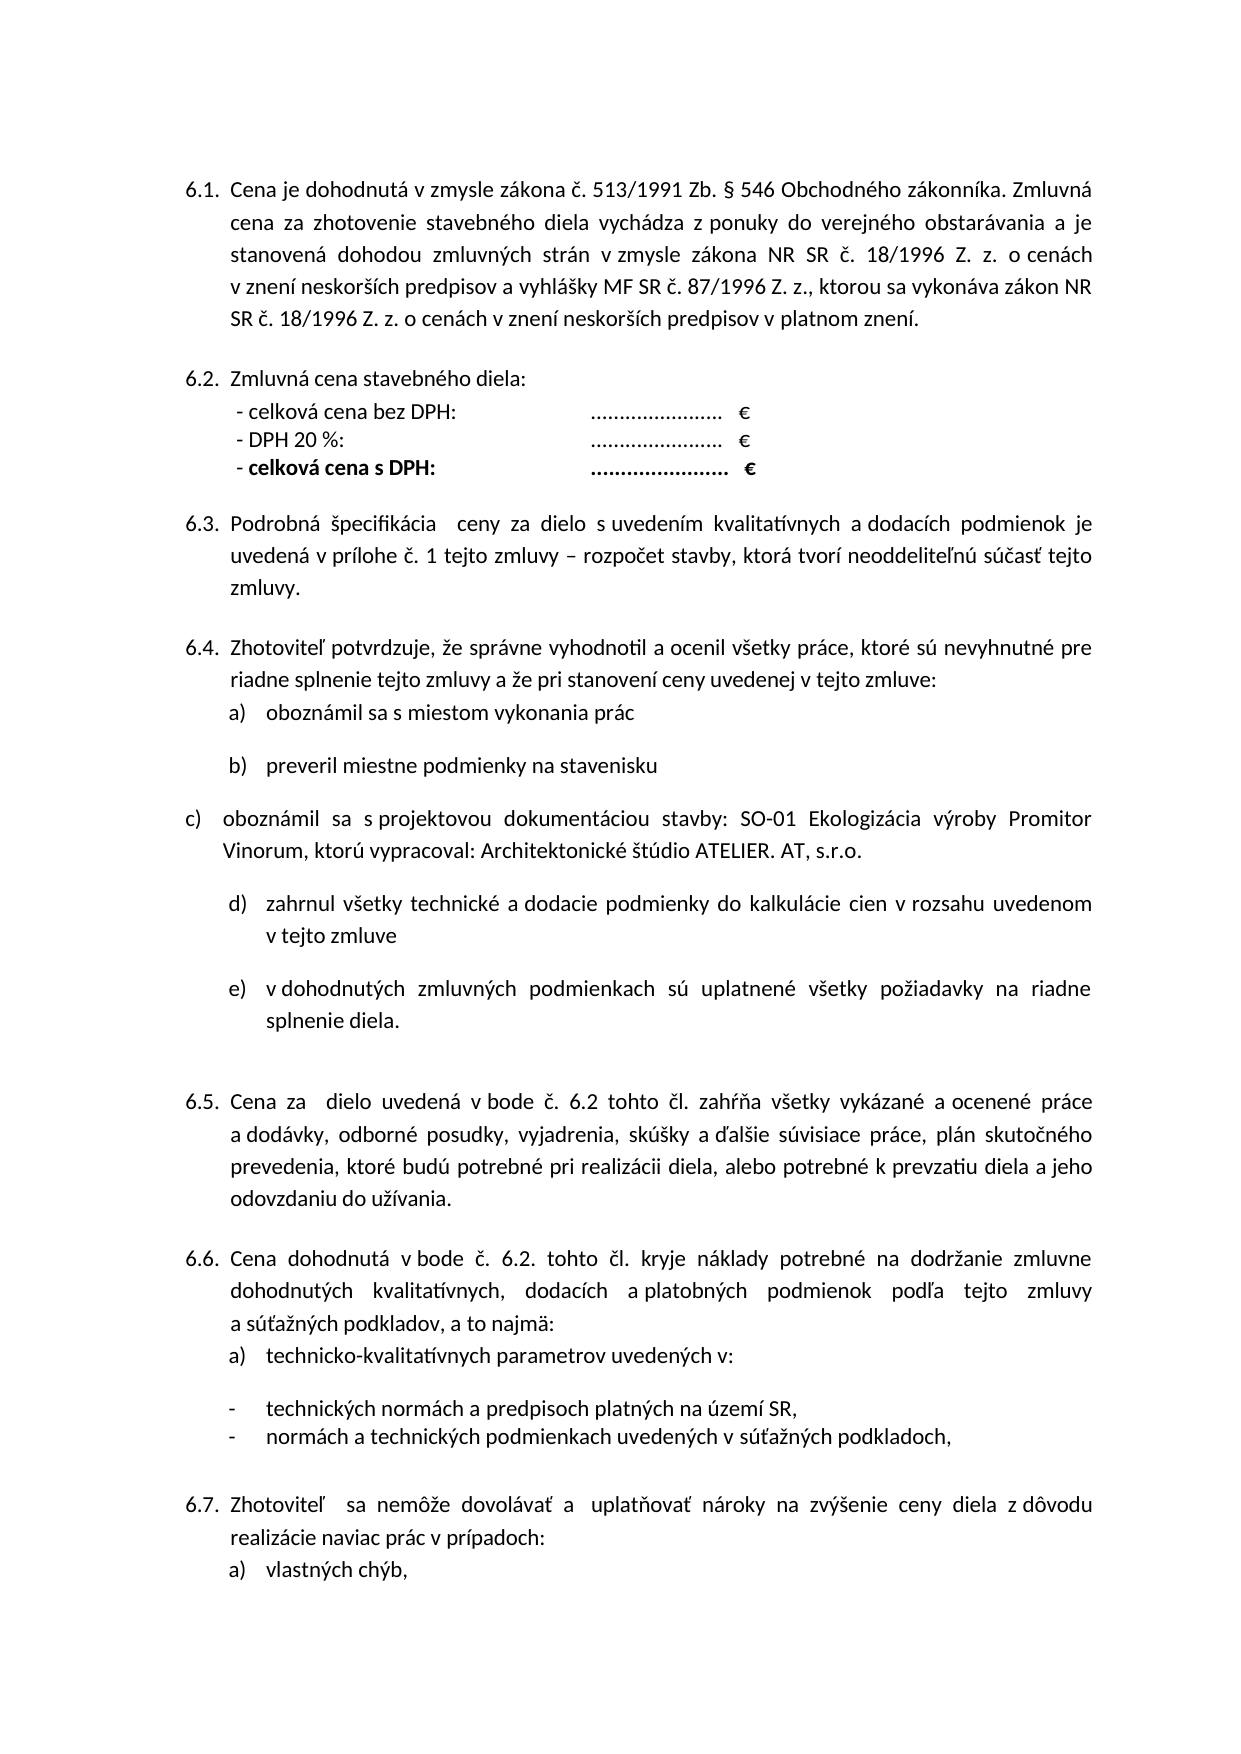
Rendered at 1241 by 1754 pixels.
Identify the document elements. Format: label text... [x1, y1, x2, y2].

list technických normách a predpisoch platných na území SR, [228, 1394, 1093, 1422]
list vlastných chýb, [228, 1555, 1093, 1583]
list oboznámil sa s projektovou dokumentáciou stavby: SO-01 Ekologizácia výroby Promitor Vinorum, ktorú vypracoval: Architektonické štúdio ATELIER. AT, s.r.o. [185, 804, 1093, 864]
list Zhotoviteľ potvrdzuje, že správne vyhodnotil a ocenil všetky práce, ktoré sú nevyhnutné pre riadne splnenie tejto zmluvy a že pri stanovení ceny uvedenej v tejto zmluve: [185, 633, 1093, 694]
list zahrnul všetky technické a dodacie podmienky do kalkulácie cien v rozsahu uvedenom v tejto zmluve [228, 889, 1093, 949]
text - celková cena s DPH: ....................... € [148, 453, 1093, 481]
list Zmluvná cena stavebného diela: [185, 364, 1093, 393]
list normách a technických podmienkach uvedených v súťažných podkladoch, [228, 1422, 1093, 1450]
list Cena dohodnutá v bode č. 6.2. tohto čl. kryje náklady potrebné na dodržanie zmluvne dohodnutých kvalitatívnych, dodacích a platobných podmienok podľa tejto zmluvy a súťažných podkladov, a to najmä: [185, 1244, 1093, 1337]
list oboznámil sa s miestom vykonania prác [228, 698, 1093, 726]
list Podrobná špecifikácia ceny za dielo s uvedením kvalitatívnych a dodacích podmienok je uvedená v prílohe č. 1 tejto zmluvy – rozpočet stavby, ktorá tvorí neoddeliteľnú súčasť tejto zmluvy. [185, 509, 1093, 601]
list Cena za dielo uvedená v bode č. 6.2 tohto čl. zahŕňa všetky vykázané a ocenené práce a dodávky, odborné posudky, vyjadrenia, skúšky a ďalšie súvisiace práce, plán skutočného prevedenia, ktoré budú potrebné pri realizácii diela, alebo potrebné k prevzatiu diela a jeho odovzdaniu do užívania. [185, 1087, 1093, 1212]
list preveril miestne podmienky na stavenisku [228, 751, 1093, 779]
list Zhotoviteľ sa nemôže dovolávať a uplatňovať nároky na zvýšenie ceny diela z dôvodu realizácie naviac prác v prípadoch: [185, 1491, 1093, 1551]
list Cena je dohodnutá v zmysle zákona č. 513/1991 Zb. § 546 Obchodného zákonníka. Zmluvná cena za zhotovenie stavebného diela vychádza z ponuky do verejného obstarávania a je stanovená dohodou zmluvných strán v zmysle zákona NR SR č. 18/1996 Z. z. o cenách v znení neskorších predpisov a vyhlášky MF SR č. 87/1996 Z. z., ktorou sa vykonáva zákon NR SR č. 18/1996 Z. z. o cenách v znení neskorších predpisov v platnom znení. [185, 176, 1093, 332]
list technicko-kvalitatívnych parametrov uvedených v: [228, 1341, 1093, 1369]
text - DPH 20 %: ....................... € [148, 425, 1093, 453]
list v dohodnutých zmluvných podmienkach sú uplatnené všetky požiadavky na riadne splnenie diela. [228, 974, 1093, 1034]
text - celková cena bez DPH: ....................... € [148, 397, 1093, 425]
